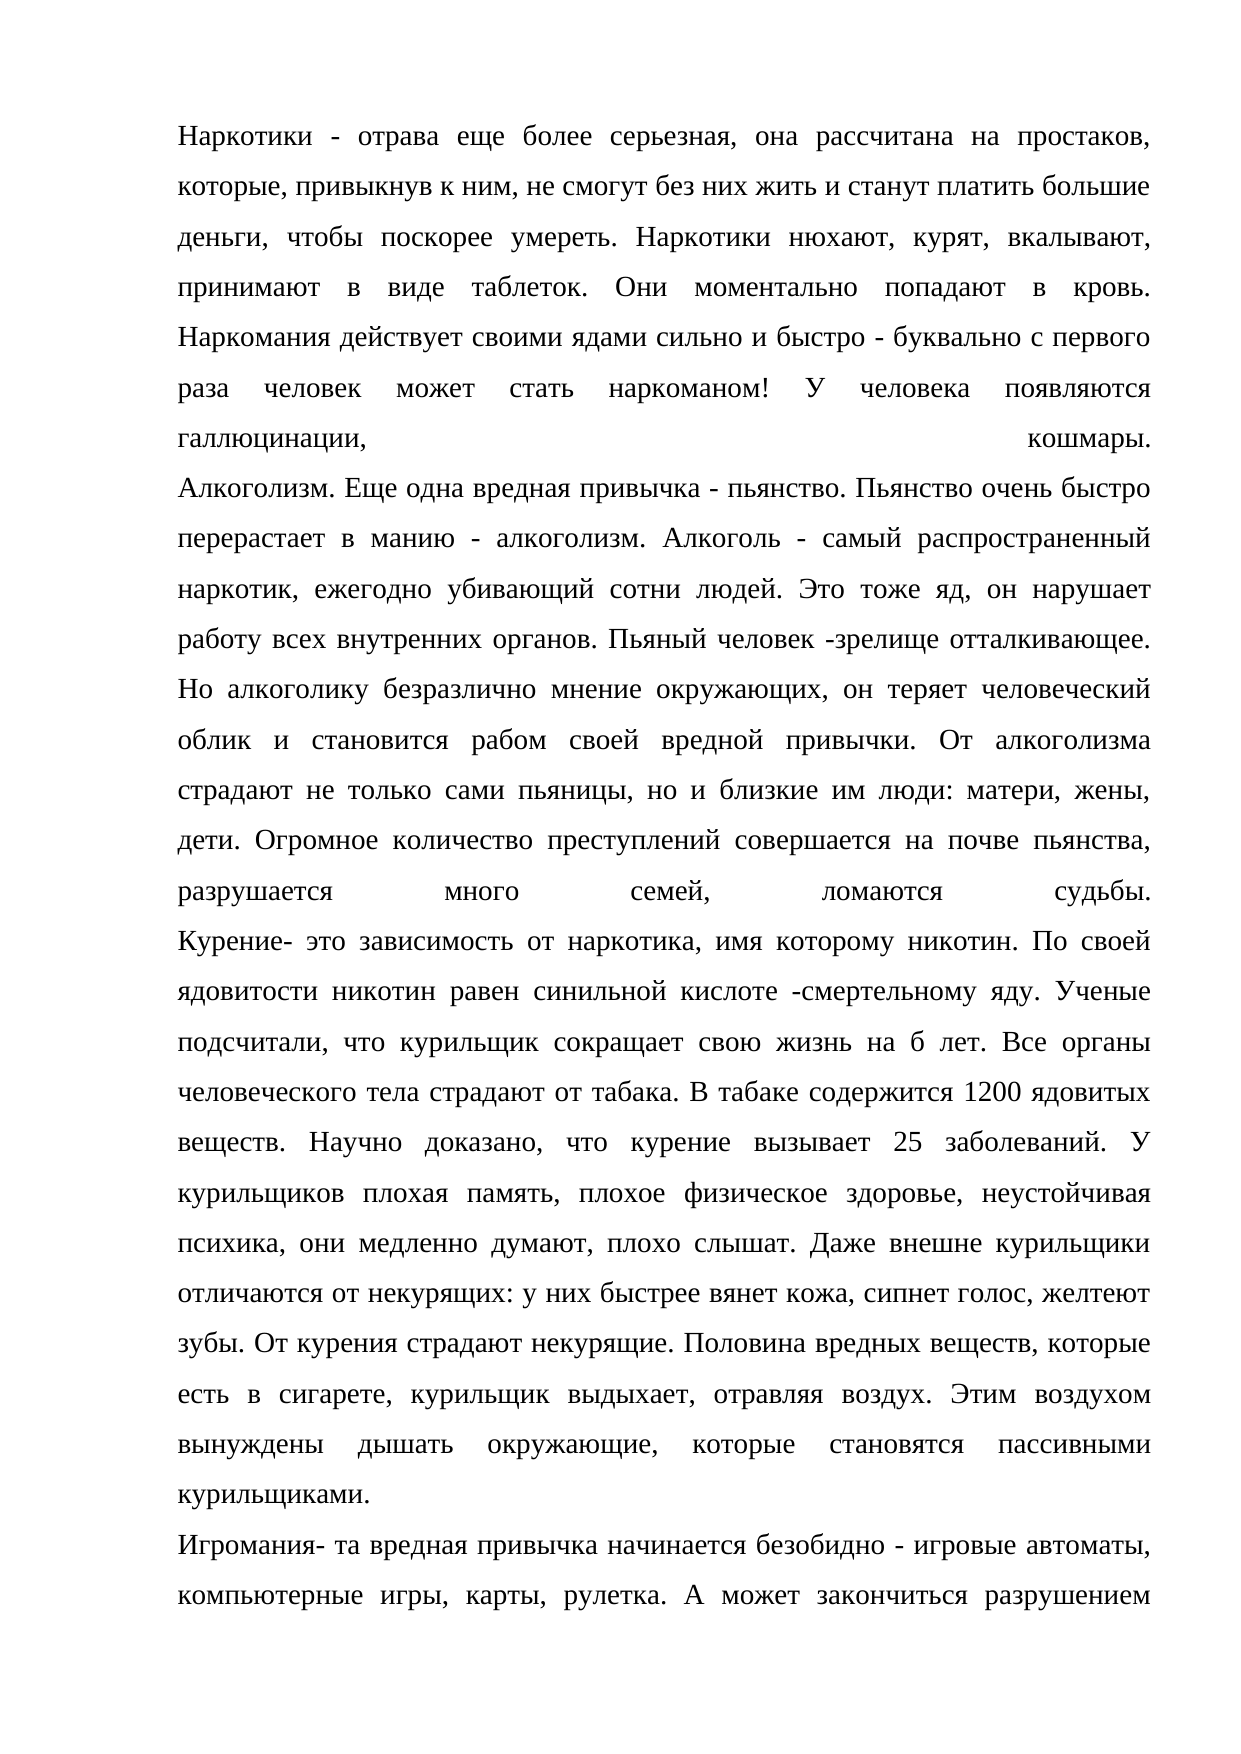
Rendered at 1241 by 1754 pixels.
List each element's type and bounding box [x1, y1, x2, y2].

text [177, 118, 1152, 1611]
